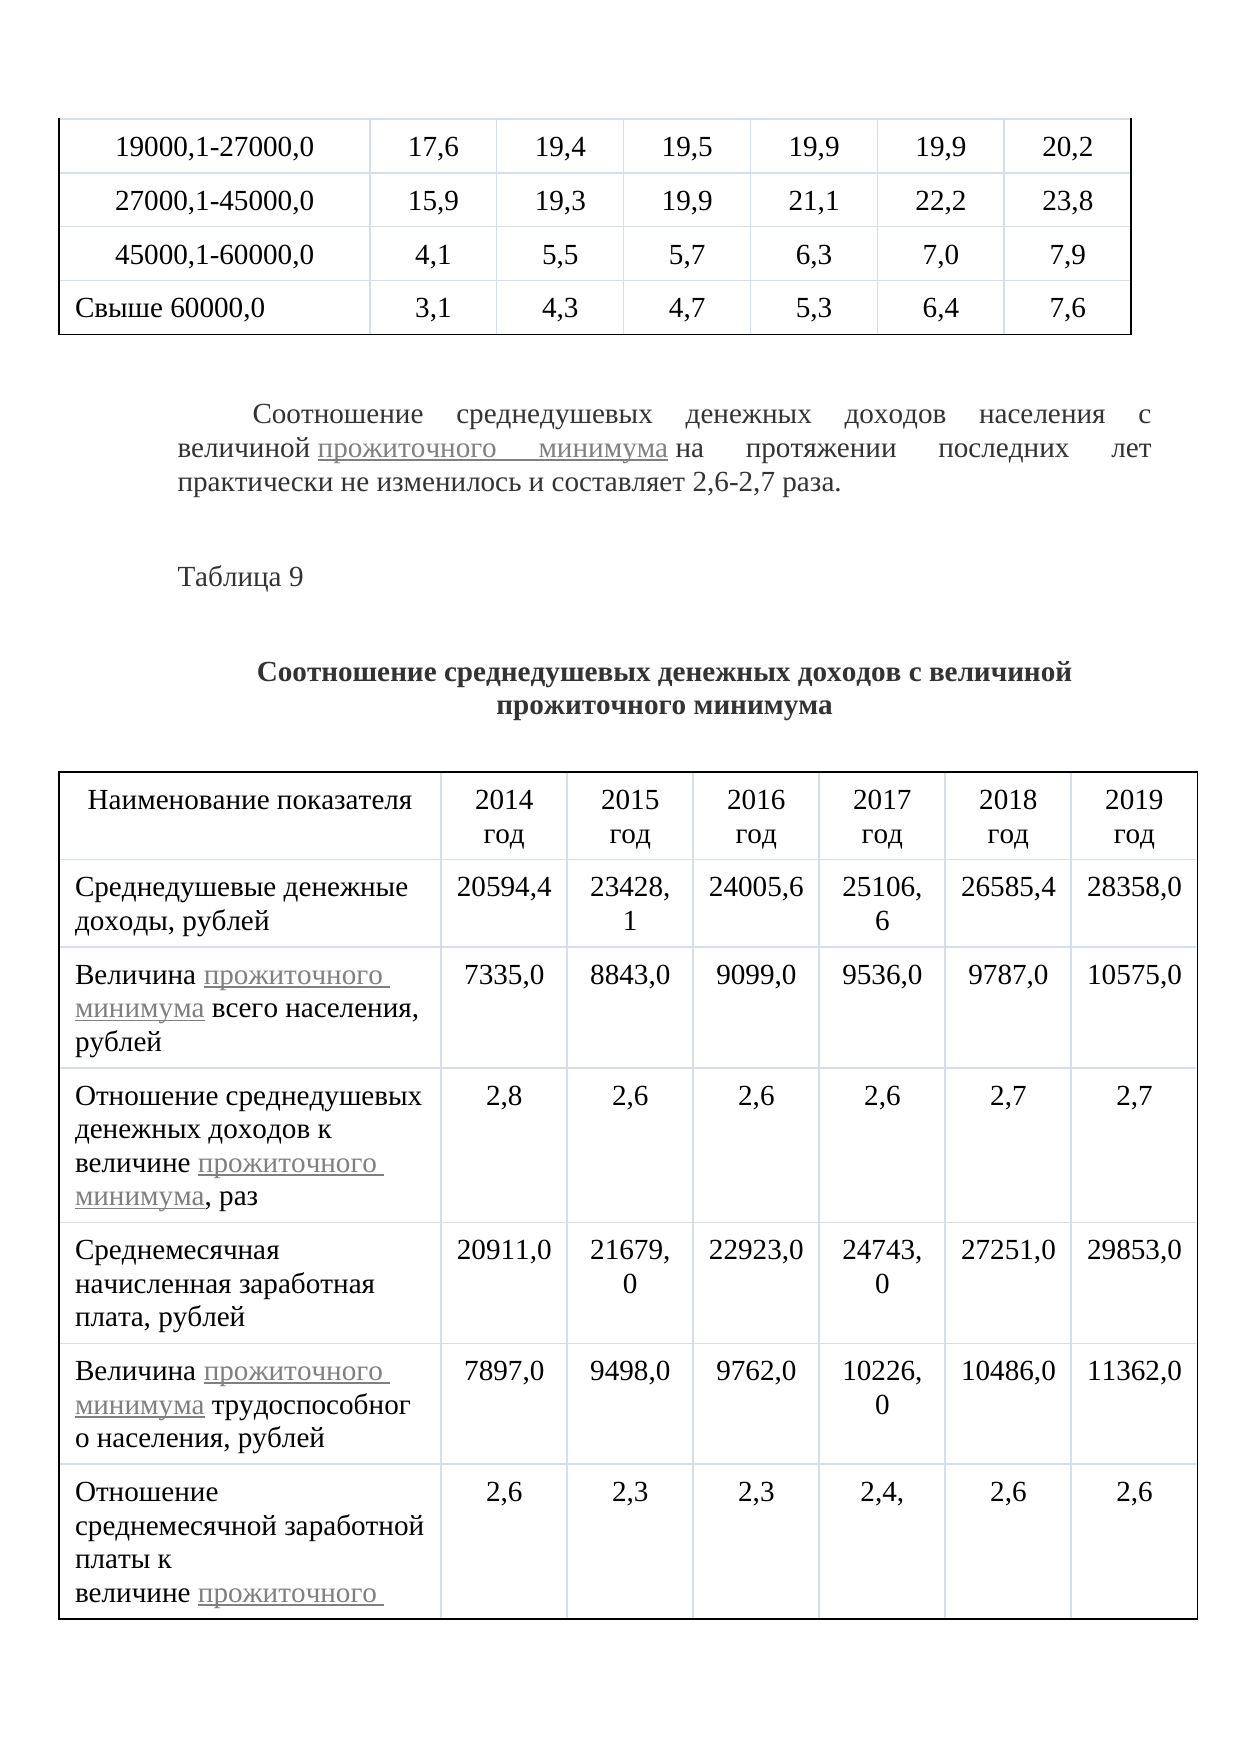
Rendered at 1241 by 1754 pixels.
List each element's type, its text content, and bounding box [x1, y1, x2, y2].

table_cell 7897,0 [442, 1344, 566, 1463]
table_cell 2,6 [1072, 1463, 1197, 1618]
table_cell 27251,0 [946, 1223, 1070, 1342]
table_cell 23428,1 [568, 860, 692, 946]
table_cell Отношение среднедушевых денежных доходов к величине прожиточного минимума, раз [60, 1069, 440, 1221]
table_cell 2,6 [694, 1069, 818, 1221]
table_cell 2,6 [568, 1069, 692, 1221]
table_cell 27000,1-45000,0 [60, 174, 369, 226]
table_cell 19000,1-27000,0 [60, 120, 369, 172]
table_cell 19,3 [497, 174, 623, 226]
table_cell 26585,4 [946, 860, 1070, 946]
table_cell 6,3 [751, 227, 877, 280]
table_cell 2,3 [694, 1465, 818, 1618]
table_cell 23,8 [1005, 174, 1130, 226]
table_header 2019 год [1072, 773, 1197, 859]
table_cell 21679,0 [568, 1223, 692, 1342]
table_cell 10486,0 [946, 1344, 1070, 1463]
table_cell 7,9 [1005, 227, 1130, 280]
table_cell Свыше 60000,0 [60, 281, 369, 333]
table_cell 2,4, [820, 1465, 944, 1618]
text Соотношение среднедушевых денежных доходов с величиной прожиточного минимума [177, 654, 1152, 721]
table_cell 4,7 [624, 281, 750, 333]
table_cell 2,8 [442, 1069, 566, 1221]
table_cell 4,3 [497, 281, 623, 333]
table_cell 22923,0 [694, 1223, 818, 1342]
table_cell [60, 1465, 440, 1618]
table_cell 19,9 [751, 120, 877, 172]
table_cell 29853,0 [1072, 1221, 1197, 1342]
table_cell 4,1 [371, 227, 496, 280]
table_cell 9536,0 [820, 948, 944, 1067]
table_cell 9787,0 [946, 948, 1070, 1067]
table_cell 11362,0 [1072, 1343, 1197, 1463]
table_cell 45000,1-60000,0 [60, 227, 369, 280]
table_cell 24005,6 [694, 860, 818, 946]
table_cell 5,7 [624, 227, 750, 280]
table_header 2015 год [568, 773, 692, 859]
table_cell 2,7 [946, 1069, 1070, 1221]
table_cell 19,5 [624, 120, 750, 172]
table_cell 8843,0 [568, 948, 692, 1067]
table_cell 2,6 [442, 1465, 566, 1618]
table_cell 9099,0 [694, 948, 818, 1067]
table_cell 2,6 [820, 1069, 944, 1221]
table_cell 7335,0 [442, 948, 566, 1067]
table_cell 2,6 [946, 1465, 1070, 1618]
table_cell 20594,4 [442, 860, 566, 946]
table_cell 24743,0 [820, 1223, 944, 1342]
table_cell 28358,0 [1072, 859, 1197, 946]
table_cell 5,5 [497, 227, 623, 280]
table_cell 20,2 [1005, 120, 1130, 172]
table_cell 15,9 [371, 174, 496, 226]
table_header Наименование показателя [60, 773, 440, 859]
table_cell 10575,0 [1072, 946, 1197, 1067]
table_cell 7,6 [1005, 281, 1130, 333]
table_cell 20911,0 [442, 1223, 566, 1342]
table_cell 25106,6 [820, 860, 944, 946]
table_header 2016 год [694, 773, 818, 859]
text Таблица 9 [177, 559, 1152, 592]
table_cell 10226,0 [820, 1344, 944, 1463]
table_cell 19,9 [624, 174, 750, 226]
text Соотношение среднедушевых денежных доходов населения с величиной прожиточного минимума на протяжении последних лет практически не изменилось и составляет 2,6-2,7 раза. [177, 397, 1152, 497]
table_cell 9762,0 [694, 1344, 818, 1463]
table_cell 17,6 [371, 120, 496, 172]
table_cell 7,0 [878, 227, 1003, 280]
table_cell 2,3 [568, 1465, 692, 1618]
table_cell Величина прожиточного минимума трудоспособного населения, рублей [60, 1344, 440, 1463]
table_cell 19,4 [497, 120, 623, 172]
table_cell 2,7 [1072, 1067, 1197, 1221]
table_cell 9498,0 [568, 1344, 692, 1463]
table_cell Величина прожиточного минимума всего населения, рублей [60, 948, 440, 1067]
table_cell Среднемесячная начисленная заработная плата, рублей [60, 1223, 440, 1342]
table_cell 5,3 [751, 281, 877, 333]
table_cell 21,1 [751, 174, 877, 226]
table_cell 22,2 [878, 174, 1003, 226]
table_cell 19,9 [878, 120, 1003, 172]
table_cell Среднедушевые денежные доходы, рублей [60, 860, 440, 946]
table_header 2014 год [442, 773, 566, 859]
table_cell 3,1 [371, 281, 496, 333]
table_cell 6,4 [878, 281, 1003, 333]
table_header 2018 год [946, 773, 1070, 859]
table_header 2017 год [820, 773, 944, 859]
